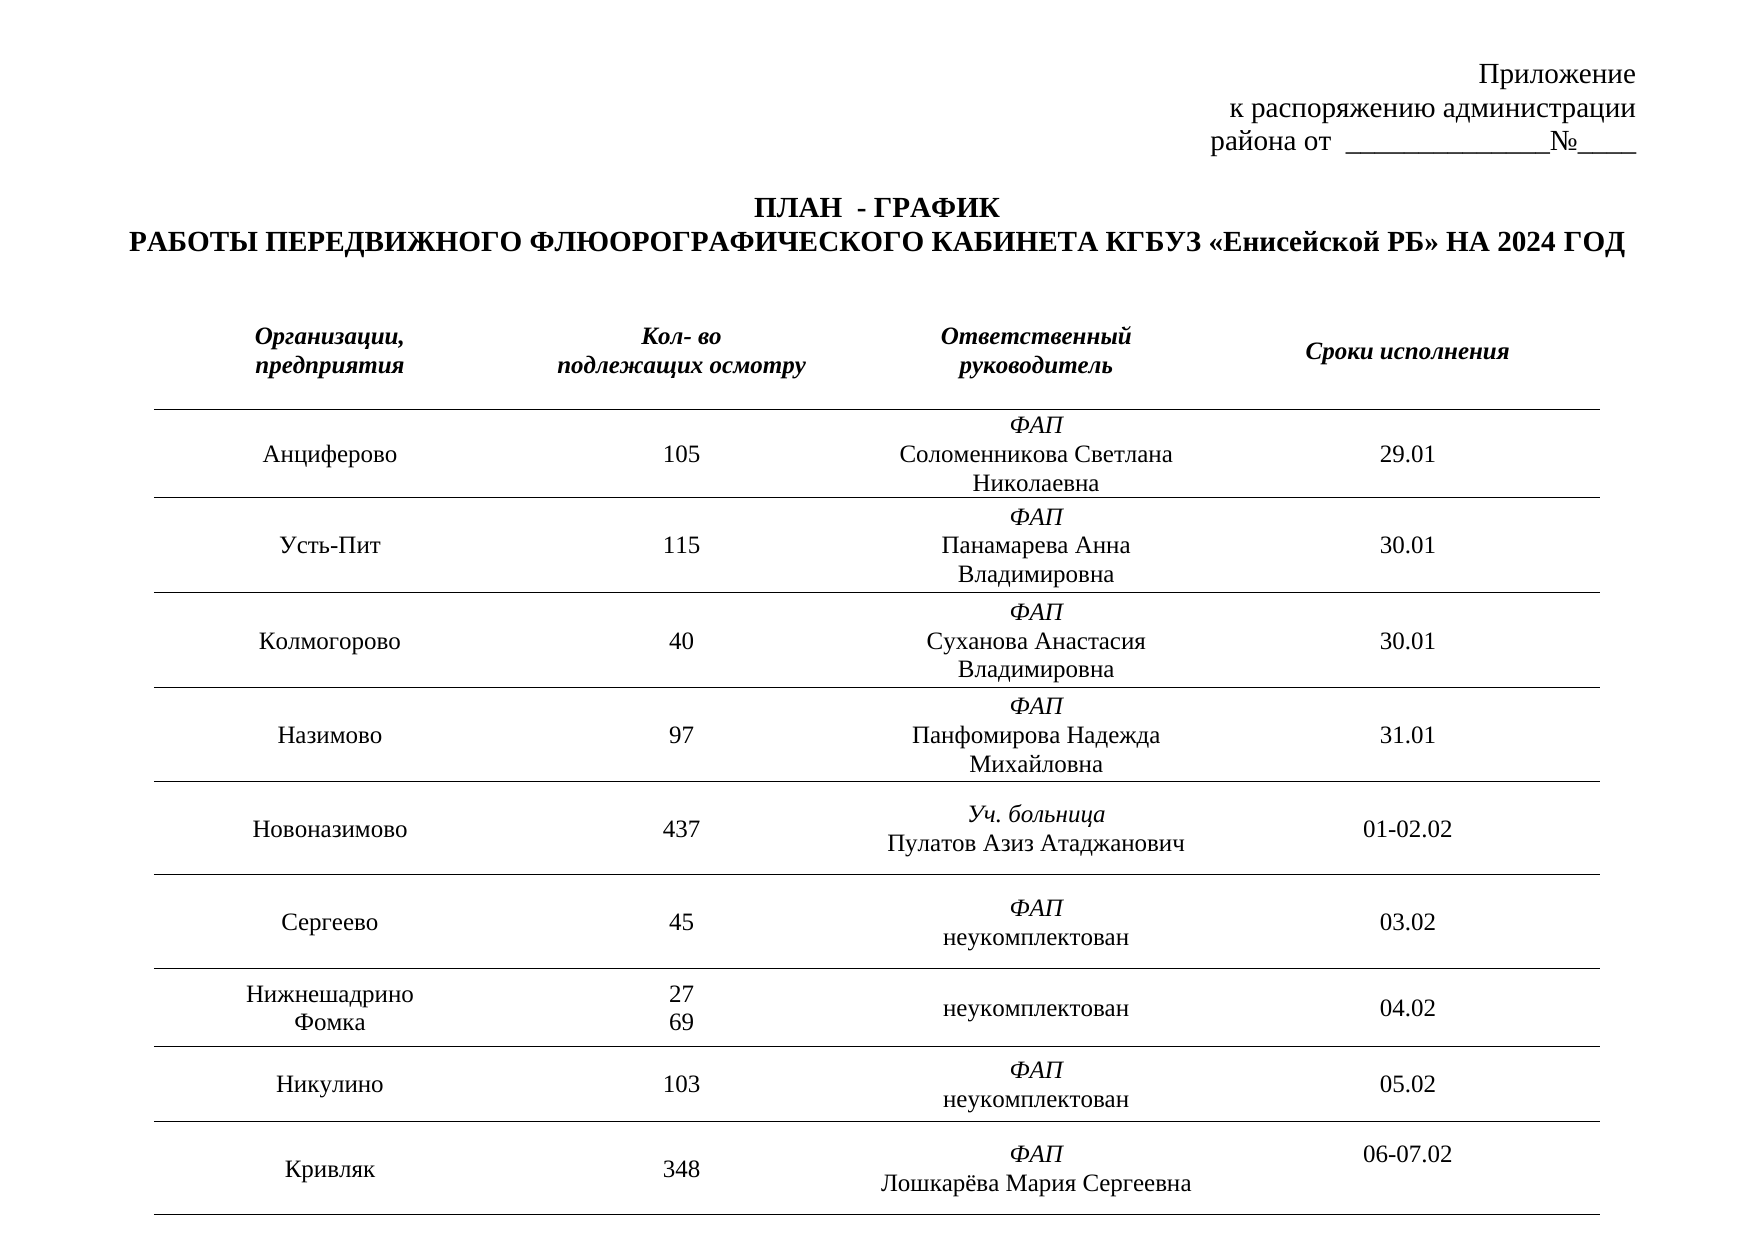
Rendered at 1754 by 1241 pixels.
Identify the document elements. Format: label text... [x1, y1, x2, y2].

subtitle РАБОТЫ ПЕРЕДВИЖНОГО ФЛЮОРОГРАФИЧЕСКОГО КАБИНЕТА КГБУЗ «Енисейской РБ» НА 2024 ГОД [118, 224, 1636, 257]
table_cell 01-02.02 [1215, 782, 1600, 874]
table_cell 06-07.02 [1215, 1122, 1600, 1214]
table_cell 40 [506, 593, 857, 687]
table_cell 103 [506, 1047, 857, 1121]
table_cell 27 69 [506, 969, 857, 1046]
table_header Ответственный руководитель [857, 291, 1215, 409]
table_cell 04.02 [1215, 969, 1600, 1046]
table_cell 115 [506, 498, 857, 592]
table_cell 437 [506, 782, 857, 874]
table_cell Никулино [154, 1047, 506, 1121]
text района от ______________№____ [118, 123, 1636, 157]
table_cell 03.02 [1215, 875, 1600, 968]
table_cell Колмогорово [154, 593, 506, 687]
table_cell Анциферово [154, 410, 506, 497]
table_cell ФАП Соломенникова Светлана Николаевна [857, 410, 1215, 497]
table_cell 348 [506, 1122, 857, 1214]
table_cell Нижнешадрино Фомка [154, 969, 506, 1046]
table_cell ФАП неукомплектован [857, 875, 1215, 968]
text к распоряжению администрации [118, 90, 1636, 123]
table_cell 45 [506, 875, 857, 968]
table_cell 29.01 [1215, 410, 1600, 497]
table_header Организации, предприятия [154, 291, 506, 409]
table_cell ФАП Панфомирова Надежда Михайловна [857, 688, 1215, 781]
table_header Сроки исполнения [1215, 291, 1600, 409]
table_cell 97 [506, 688, 857, 781]
table_cell Новоназимово [154, 782, 506, 874]
table_cell ФАП Панамарева Анна Владимировна [857, 498, 1215, 592]
table_cell Усть-Пит [154, 498, 506, 592]
text Приложение [118, 56, 1636, 90]
table_cell ФАП Лошкарёва Мария Сергеевна [857, 1122, 1215, 1214]
subtitle ПЛАН - ГРАФИК [118, 190, 1636, 224]
table_cell Уч. больница Пулатов Азиз Атаджанович [857, 782, 1215, 874]
table_cell Кривляк [154, 1122, 506, 1214]
table_cell ФАП Суханова Анастасия Владимировна [857, 593, 1215, 687]
table_cell 31.01 [1215, 688, 1600, 781]
table_cell неукомплектован [857, 969, 1215, 1046]
table_header Кол- во подлежащих осмотру [506, 291, 857, 409]
table_cell ФАП неукомплектован [857, 1047, 1215, 1121]
table_cell 30.01 [1215, 498, 1600, 592]
table_cell Сергеево [154, 875, 506, 968]
table_cell Назимово [154, 688, 506, 781]
table_cell 05.02 [1215, 1047, 1600, 1121]
table_cell 30.01 [1215, 593, 1600, 687]
table_cell 105 [506, 410, 857, 497]
